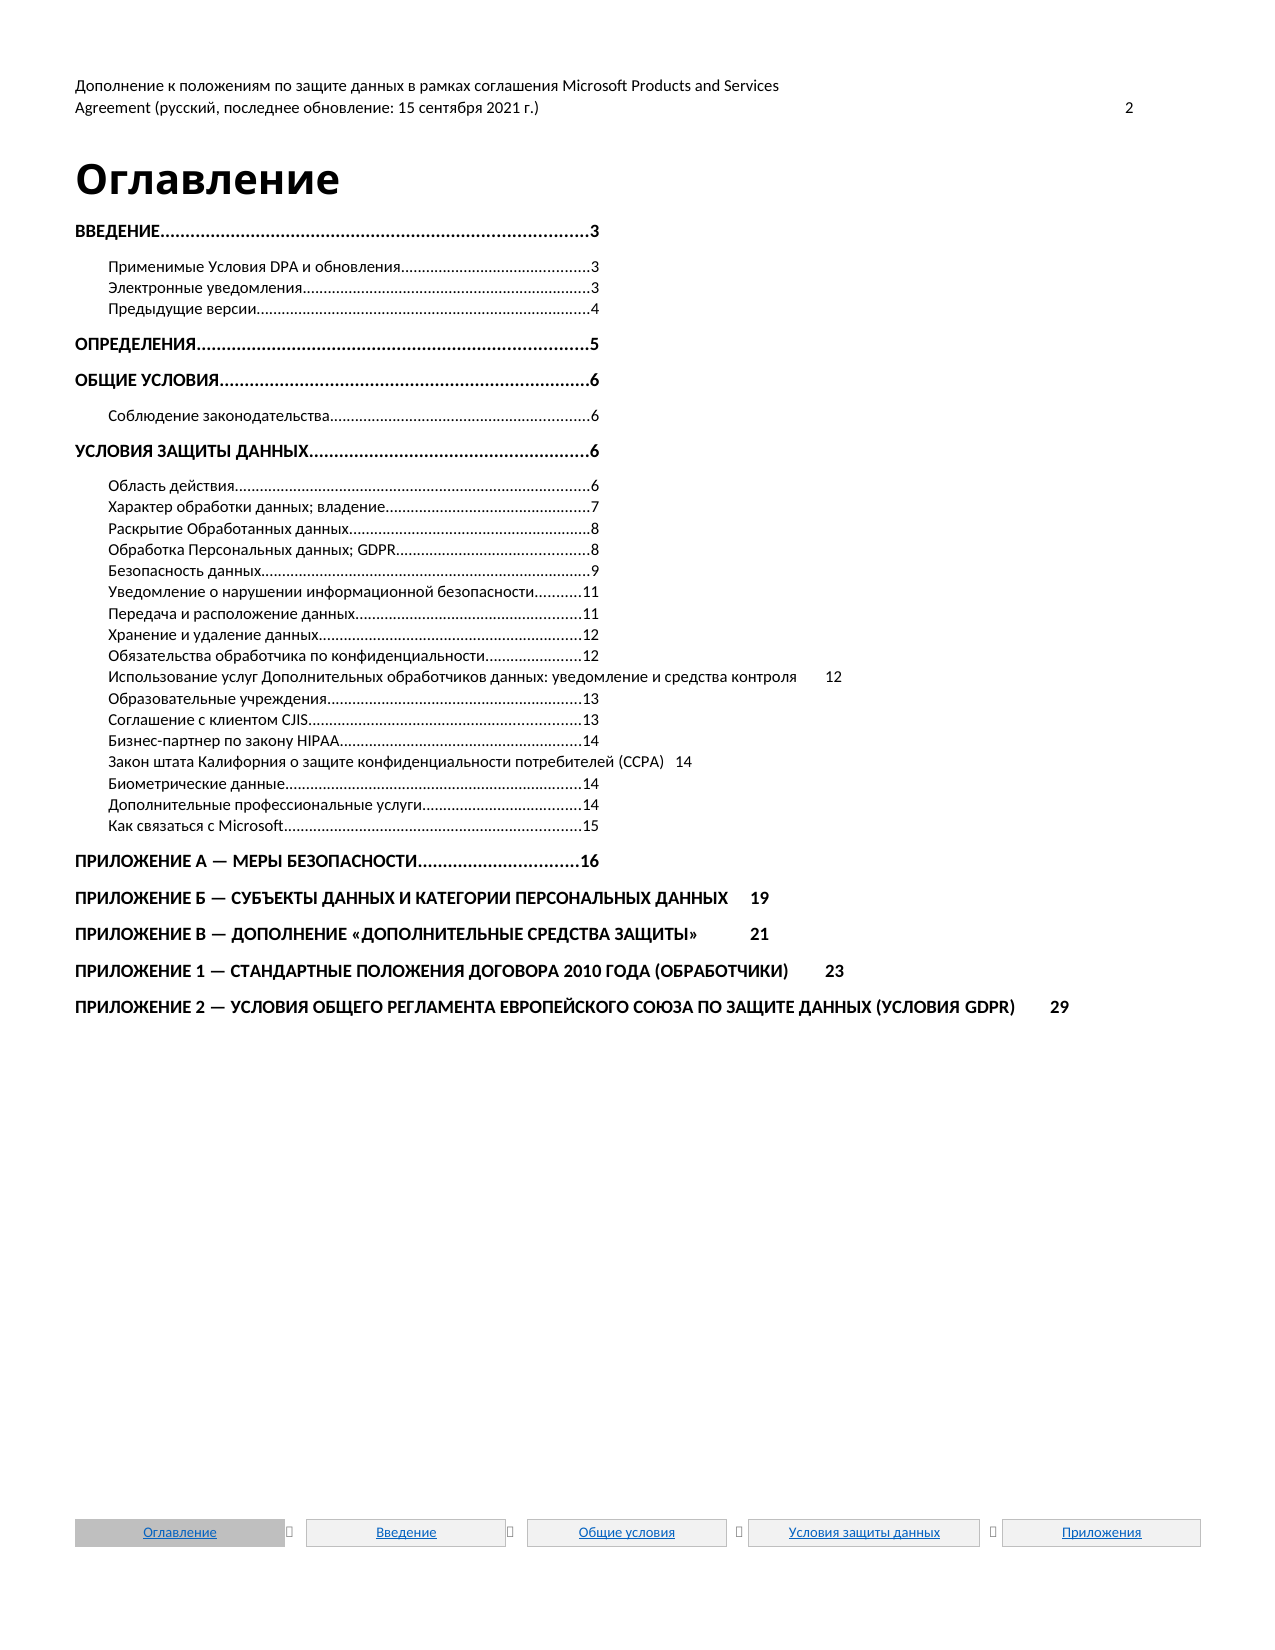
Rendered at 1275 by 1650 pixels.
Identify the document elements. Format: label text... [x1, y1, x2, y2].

text Соглашение с клиентом CJIS 13 [108, 709, 1200, 729]
list Оглавление [75, 150, 1200, 207]
text Характер обработки данных; владение 7 [108, 497, 1200, 517]
text Раскрытие Обработанных данных 8 [108, 518, 1200, 538]
text Приложение Б — Субъекты данных и категории персональных данных 19 [75, 886, 1200, 909]
text Введение 3 [75, 219, 1200, 242]
text Дополнительные профессиональные услуги 14 [108, 794, 1200, 814]
text Обработка Персональных данных; GDPR 8 [108, 539, 1200, 559]
text Как связаться с Microsoft 15 [108, 816, 1200, 836]
text Уведомление о нарушении информационной безопасности 11 [108, 582, 1200, 602]
text Образовательные учреждения 13 [108, 688, 1200, 708]
text Приложение В — Дополнение «Дополнительные средства защиты» 21 [75, 922, 1200, 945]
text Область действия 6 [108, 476, 1200, 496]
text Предыдущие версии 4 [108, 298, 1200, 319]
text Передача и расположение данных 11 [108, 603, 1200, 623]
text Применимые Условия DPA и обновления 3 [108, 256, 1200, 276]
text Приложение 1 — Стандартные положения договора 2010 года (Обработчики) 23 [75, 959, 1200, 982]
text Условия защиты данных 6 [75, 439, 1200, 462]
text Бизнес-партнер по закону HIPAA 14 [108, 731, 1200, 751]
text Приложение 2 — Условия Общего регламента Европейского Союза по защите данных (Условия GDPR) 29 [75, 996, 1200, 1018]
text Определения 5 [75, 332, 1200, 355]
text Обязательства обработчика по конфиденциальности 12 [108, 646, 1200, 666]
text Закон штата Калифорния о защите конфиденциальности потребителей (CCPA) 14 [108, 752, 1200, 772]
text Электронные уведомления 3 [108, 277, 1200, 297]
text Использование услуг Дополнительных обработчиков данных: уведомление и средства контроля 12 [108, 667, 1200, 687]
text Безопасность данных 9 [108, 561, 1200, 581]
text Соблюдение законодательства 6 [108, 405, 1200, 426]
text Биометрические данные 14 [108, 773, 1200, 793]
text Общие условия 6 [75, 369, 1200, 392]
text Хранение и удаление данных 12 [108, 624, 1200, 644]
text Приложение А — Меры безопасности 16 [75, 849, 1200, 872]
